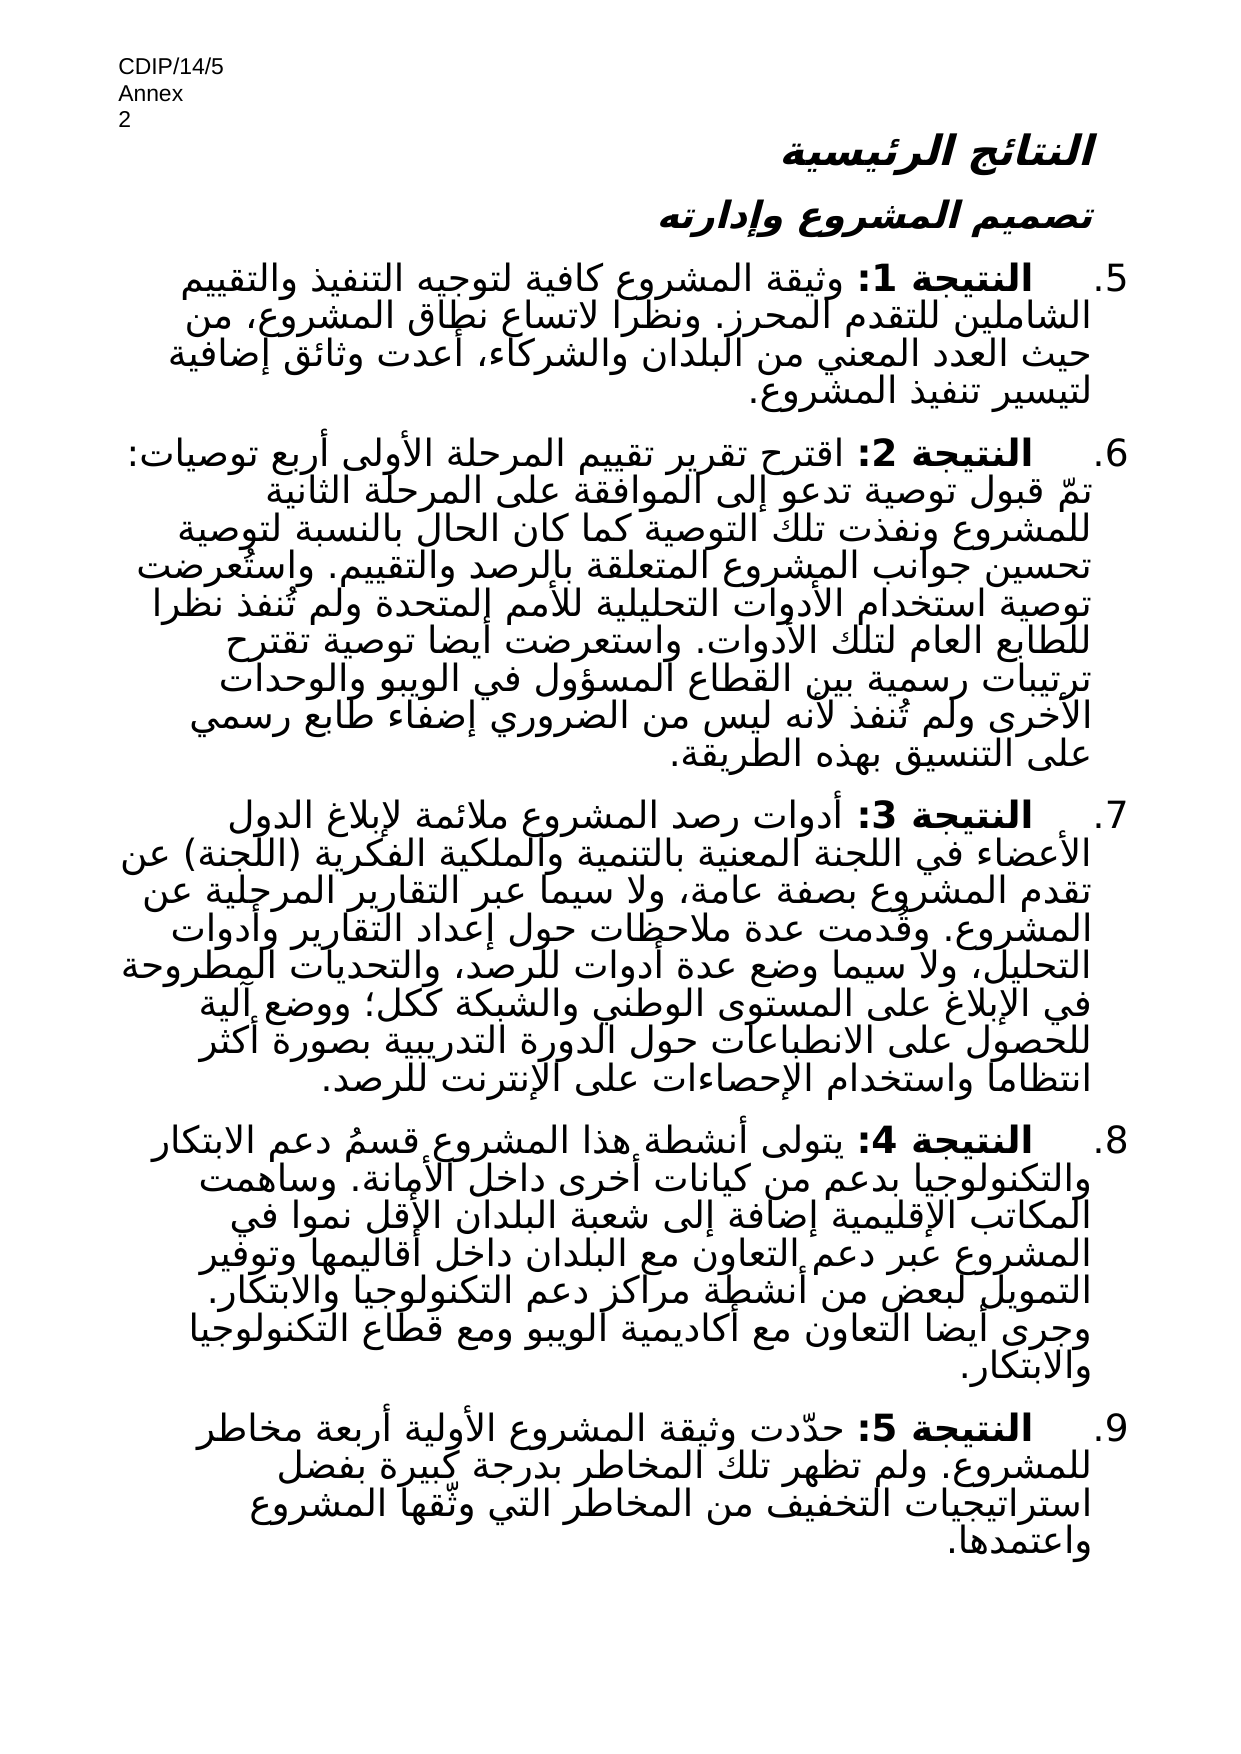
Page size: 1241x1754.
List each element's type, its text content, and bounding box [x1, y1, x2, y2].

list النتيجة 3: أدوات رصد المشروع ملائمة لإبلاغ الدول الأعضاء في اللجنة المعنية بالتنمية والملكية الفكرية (اللجنة) عن تقدم المشروع بصفة عامة، ولا سيما عبر التقارير المرحلية عن المشروع. وقُدمت عدة ملاحظات حول إعداد التقارير وأدوات التحليل، ولا سيما وضع عدة أدوات للرصد، والتحديات المطروحة في الإبلاغ على المستوى الوطني والشبكة ككل؛ ووضع آلية للحصول على الانطباعات حول الدورة التدريبية بصورة أكثر انتظاما واستخدام الإحصاءات على الإنترنت للرصد. [118, 799, 1092, 1099]
list النتيجة 5: حدّدت وثيقة المشروع الأولية أربعة مخاطر للمشروع. ولم تظهر تلك المخاطر بدرجة كبيرة بفضل استراتيجيات التخفيف من المخاطر التي وثّقها المشروع واعتمدها. [118, 1411, 1092, 1561]
list النتيجة 4: يتولى أنشطة هذا المشروع قسمُ دعم الابتكار والتكنولوجيا بدعم من كيانات أخرى داخل الأمانة. وساهمت المكاتب الإقليمية إضافة إلى شعبة البلدان الأقل نموا في المشروع عبر دعم التعاون مع البلدان داخل أقاليمها وتوفير التمويل لبعض من أنشطة مراكز دعم التكنولوجيا والابتكار. وجرى أيضا التعاون مع أكاديمية الويبو ومع قطاع التكنولوجيا والابتكار. [118, 1124, 1092, 1386]
list النتيجة 2: اقترح تقرير تقييم المرحلة الأولى أربع توصيات: تمّ قبول توصية تدعو إلى الموافقة على المرحلة الثانية للمشروع ونفذت تلك التوصية كما كان الحال بالنسبة لتوصية تحسين جوانب المشروع المتعلقة بالرصد والتقييم. واستُعرضت توصية استخدام الأدوات التحليلية للأمم المتحدة ولم تُنفذ نظرا للطابع العام لتلك الأدوات. واستعرضت أيضا توصية تقترح ترتيبات رسمية بين القطاع المسؤول في الويبو والوحدات الأخرى ولم تُنفذ لأنه ليس من الضروري إضفاء طابع رسمي على التنسيق بهذه الطريقة. [118, 436, 1092, 774]
list النتيجة 1: وثيقة المشروع كافية لتوجيه التنفيذ والتقييم الشاملين للتقدم المحرز. ونظرا لاتساع نطاق المشروع، من حيث العدد المعني من البلدان والشركاء، أعدت وثائق إضافية لتيسير تنفيذ المشروع. [118, 261, 1092, 411]
subtitle النتائج الرئيسية [118, 132, 1092, 174]
text ‏تصميم المشروع وإدارته [118, 199, 1092, 236]
